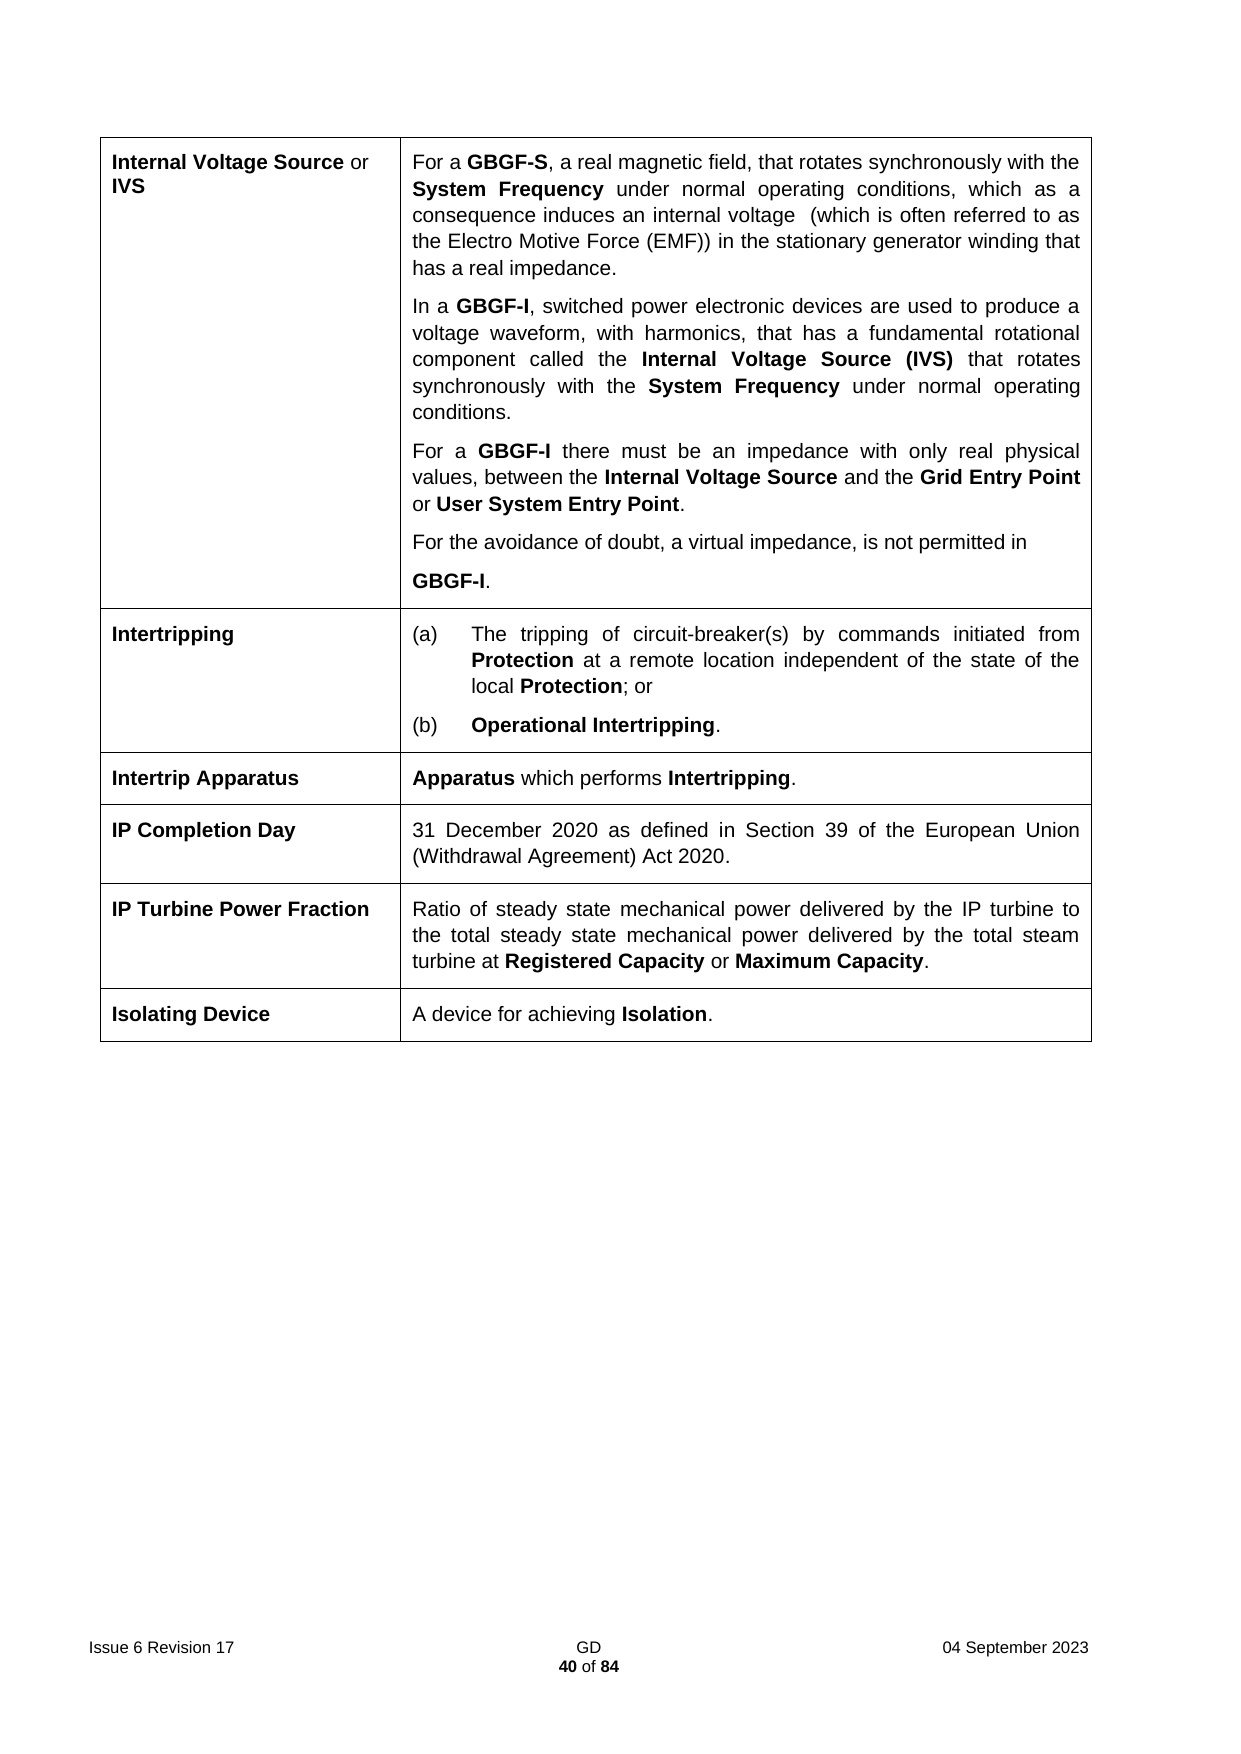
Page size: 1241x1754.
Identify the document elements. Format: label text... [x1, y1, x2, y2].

table_cell A device for achieving Isolation. [401, 989, 1091, 1041]
table_cell (a) The tripping of circuit-breaker(s) by commands initiated from Protection at a remote location independent of the state of the local Protection; or (b) Operational Intertripping. [401, 609, 1091, 752]
table_cell 31 December 2020 as defined in Section 39 of the European Union (Withdrawal Agreement) Act 2020. [401, 805, 1091, 883]
table_cell Internal Voltage Source or IVS [101, 138, 400, 608]
table_cell IP Completion Day [101, 805, 400, 883]
table_cell IP Turbine Power Fraction [101, 884, 400, 988]
table_cell Isolating Device [101, 989, 400, 1041]
table_cell For a GBGF-S, a real magnetic field, that rotates synchronously with the System Frequency under normal operating conditions, which as a consequence induces an internal voltage (which is often referred to as the Electro Motive Force (EMF)) in the stationary generator winding that has a real impedance. In a GBGF-I, switched power electronic devices are used to produce a voltage waveform, with harmonics, that has a fundamental rotational component called the Internal Voltage Source (IVS) that rotates synchronously with the System Frequency under normal operating conditions. For a GBGF-I there must be an impedance with only real physical values, between the Internal Voltage Source and the Grid Entry Point or User System Entry Point. For the avoidance of doubt, a virtual impedance, is not permitted in GBGF-I. [401, 138, 1091, 608]
table_cell Apparatus which performs Intertripping. [401, 753, 1091, 804]
table_cell Intertrip Apparatus [101, 753, 400, 804]
table_cell Intertripping [101, 609, 400, 752]
table_cell Ratio of steady state mechanical power delivered by the IP turbine to the total steady state mechanical power delivered by the total steam turbine at Registered Capacity or Maximum Capacity. [401, 884, 1091, 988]
